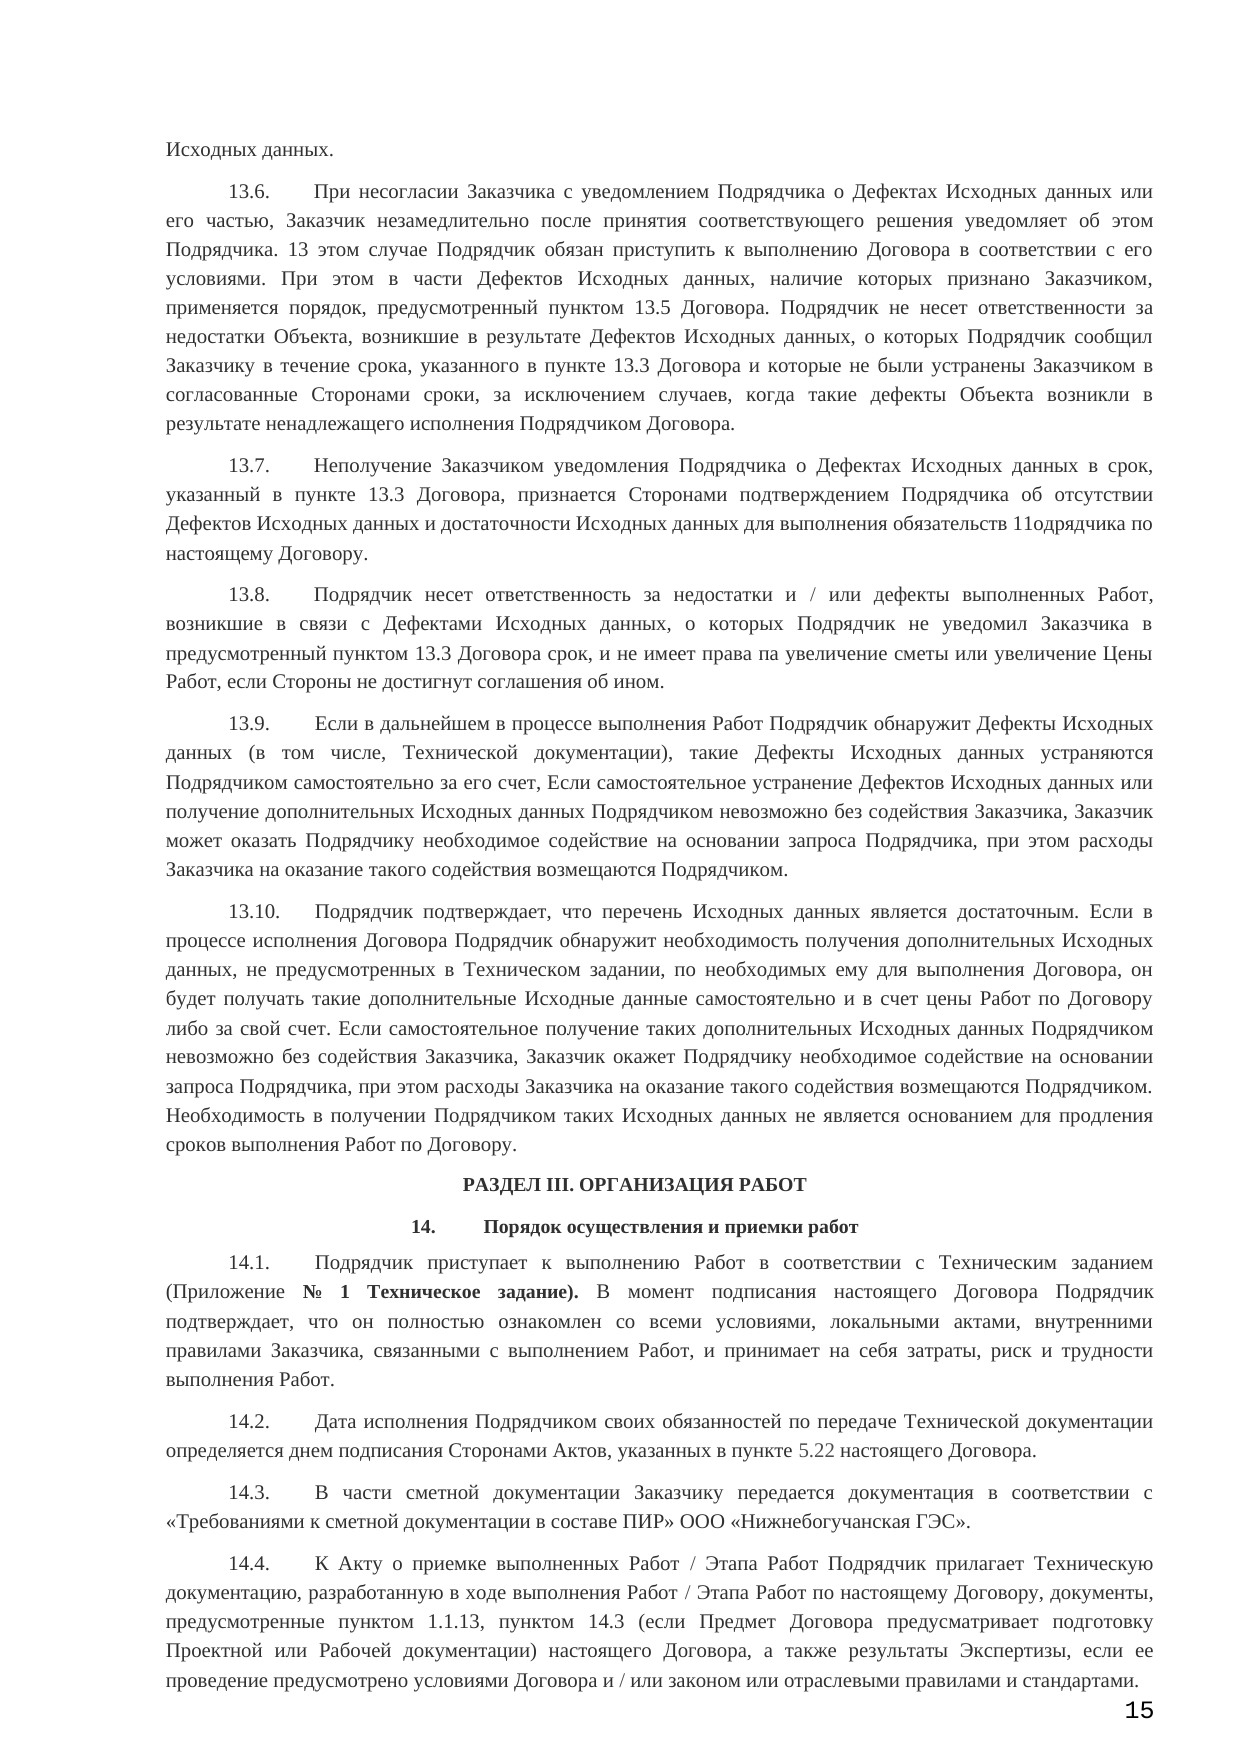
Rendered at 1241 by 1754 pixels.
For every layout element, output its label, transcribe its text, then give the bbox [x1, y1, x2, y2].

list Неполучение Заказчиком уведомления Подрядчика о Дефектах Исходных данных в срок, указанный в пункте 13.3 Договора, признается Сторонами подтверждением Подрядчика об отсутствии Дефектов Исходных данных и достаточности Исходных данных для выполнения обязательств 11одрядчика по настоящему Договору. [166, 453, 1154, 564]
list Подрядчик приступает к выполнению Работ в соответствии с Техническим заданием (Приложение № 1 Техническое задание). В момент подписания настоящего Договора Подрядчик подтверждает, что он полностью ознакомлен со всеми условиями, локальными актами, внутренними правилами Заказчика, связанными с выполнением Работ, и принимает на себя затраты, риск и трудности выполнения Работ. [166, 1250, 1154, 1391]
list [166, 137, 1154, 161]
list Подрядчик подтверждает, что перечень Исходных данных является достаточным. Если в процессе исполнения Договора Подрядчик обнаружит необходимость получения дополнительных Исходных данных, не предусмотренных в Техническом задании, по необходимых ему для выполнения Договора, он будет получать такие дополнительные Исходные данные самостоятельно и в счет цены Работ по Договору либо за свой счет. Если самостоятельное получение таких дополнительных Исходных данных Подрядчиком невозможно без содействия Заказчика, Заказчик окажет Подрядчику необходимое содействие на основании запроса Подрядчика, при этом расходы Заказчика на оказание такого содействия возмещаются Подрядчиком. Необходимость в получении Подрядчиком таких Исходных данных не является основанием для продления сроков выполнения Работ по Договору. [166, 899, 1154, 1156]
list При несогласии Заказчика с уведомлением Подрядчика о Дефектах Исходных данных или его частью, Заказчик незамедлительно после принятия соответствующего решения уведомляет об этом Подрядчика. 13 этом случае Подрядчик обязан приступить к выполнению Договора в соответствии с его условиями. При этом в части Дефектов Исходных данных, наличие которых признано Заказчиком, применяется порядок, предусмотренный пунктом 13.5 Договора. Подрядчик не несет ответственности за недостатки Объекта, возникшие в результате Дефектов Исходных данных, о которых Подрядчик сообщил Заказчику в течение срока, указанного в пункте 13.3 Договора и которые не были устранены Заказчиком в согласованные Сторонами сроки, за исключением случаев, когда такие дефекты Объекта возникли в результате ненадлежащего исполнения Подрядчиком Договора. [166, 179, 1154, 435]
list Если в дальнейшем в процессе выполнения Работ Подрядчик обнаружит Дефекты Исходных данных (в том числе, Технической документации), такие Дефекты Исходных данных устраняются Подрядчиком самостоятельно за его счет, Если самостоятельное устранение Дефектов Исходных данных или получение дополнительных Исходных данных Подрядчиком невозможно без содействия Заказчика, Заказчик может оказать Подрядчику необходимое содействие на основании запроса Подрядчика, при этом расходы Заказчика на оказание такого содействия возмещаются Подрядчиком. [166, 711, 1154, 881]
list К Акту о приемке выполненных Работ / Этапа Работ Подрядчик прилагает Техническую документацию, разработанную в ходе выполнения Работ / Этапа Работ по настоящему Договору, документы, предусмотренные пунктом 1.1.13, пунктом 14.3 (если Предмет Договора предусматривает подготовку Проектной или Рабочей документации) настоящего Договора, а также результаты Экспертизы, если ее проведение предусмотрено условиями Договора и / или законом или отраслевыми правилами и стандартами. [166, 1551, 1154, 1692]
list В части сметной документации Заказчику передается документация в соответствии с «Требованиями к сметной документации в составе ПИР» ООО «Нижнебогучанская ГЭС». [166, 1480, 1154, 1533]
text РАЗДЕЛ III. ОРГАНИЗАЦИЯ РАБОТ [116, 1173, 1154, 1196]
list Подрядчик несет ответственность за недостатки и / или дефекты выполненных Работ, возникшие в связи с Дефектами Исходных данных, о которых Подрядчик не уведомил Заказчика в предусмотренный пунктом 13.3 Договора срок, и не имеет права па увеличение сметы или увеличение Цены Работ, если Стороны не достигнут соглашения об ином. [166, 582, 1154, 693]
list Дата исполнения Подрядчиком своих обязанностей по передаче Технической документации определяется днем подписания Сторонами Актов, указанных в пункте 5.22 настоящего Договора. [166, 1409, 1154, 1462]
list Порядок осуществления и приемки работ [116, 1215, 1154, 1238]
